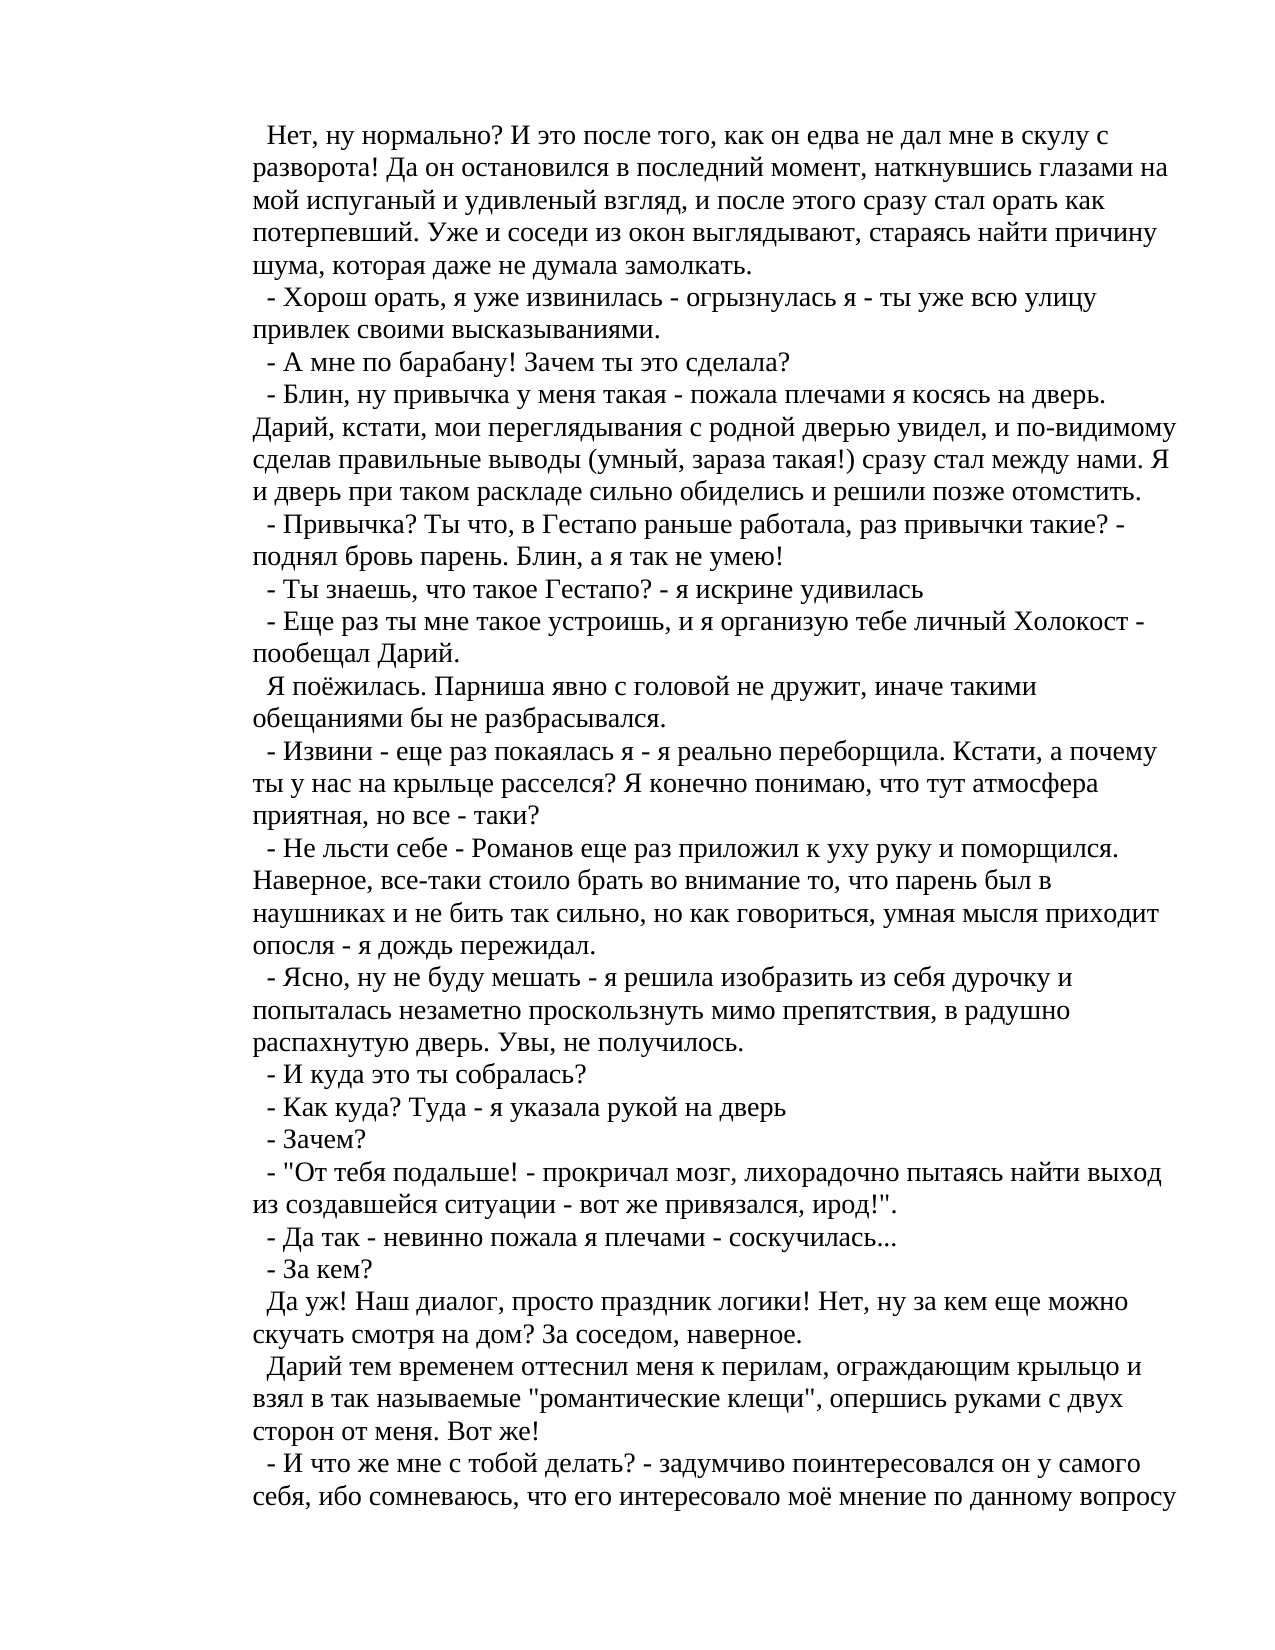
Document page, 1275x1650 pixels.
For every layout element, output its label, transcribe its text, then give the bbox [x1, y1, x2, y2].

text Дарий тем временем оттеснил меня к перилам, ограждающим крыльцо и взял в так называемые "романтические клещи", опершись руками с двух сторон от меня. Вот же! [252, 1349, 1186, 1446]
text - Не льсти себе - Романов еще раз приложил к уху руку и поморщился. Наверное, все-таки стоило брать во внимание то, что парень был в наушниках и не бить так сильно, но как говориться, умная мысля приходит опосля - я дождь пережидал. [252, 831, 1186, 960]
text - А мне по барабану! Зачем ты это сделала? [252, 345, 1186, 377]
text - "От тебя подальше! - прокричал мозг, лихорадочно пытаясь найти выход из создавшейся ситуации - вот же привязался, ирод!". [252, 1155, 1186, 1219]
text Нет, ну нормально? И это после того, как он едва не дал мне в скулу с разворота! Да он остановился в последний момент, наткнувшись глазами на мой испуганый и удивленый взгляд, и после этого сразу стал орать как потерпевший. Уже и соседи из окон выглядывают, стараясь найти причину шума, которая даже не думала замолкать. [252, 118, 1186, 280]
text - Как куда? Туда - я указала рукой на дверь [252, 1090, 1186, 1122]
text - Еще раз ты мне такое устроишь, и я организую тебе личный Холокост - пообещал Дарий. [252, 604, 1186, 669]
text - Привычка? Ты что, в Гестапо раньше работала, раз привычки такие? - поднял бровь парень. Блин, а я так не умею! [252, 507, 1186, 572]
text - За кем? [252, 1252, 1186, 1284]
text - Извини - еще раз покаялась я - я реально переборщила. Кстати, а почему ты у нас на крыльце расселся? Я конечно понимаю, что тут атмосфера приятная, но все - таки? [252, 734, 1186, 831]
text - Да так - невинно пожала я плечами - соскучилась... [252, 1219, 1186, 1252]
text - Ты знаешь, что такое Гестапо? - я искрине удивилась [252, 572, 1186, 604]
text - Блин, ну привычка у меня такая - пожала плечами я косясь на дверь. Дарий, кстати, мои переглядывания с родной дверью увидел, и по-видимому сделав правильные выводы (умный, зараза такая!) сразу стал между нами. Я и дверь при таком раскладе сильно обиделись и решили позже отомстить. [252, 377, 1186, 507]
text Да уж! Наш диалог, просто праздник логики! Нет, ну за кем еще можно скучать смотря на дом? За соседом, наверное. [252, 1284, 1186, 1349]
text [252, 1446, 1186, 1511]
text - Зачем? [252, 1122, 1186, 1155]
text - И куда это ты собралась? [252, 1058, 1186, 1090]
text - Хорош орать, я уже извинилась - огрызнулась я - ты уже всю улицу привлек своими высказываниями. [252, 280, 1186, 345]
text - Ясно, ну не буду мешать - я решила изобразить из себя дурочку и попыталась незаметно проскользнуть мимо препятствия, в радушно распахнутую дверь. Увы, не получилось. [252, 960, 1186, 1058]
text Я поёжилась. Парниша явно с головой не дружит, иначе такими обещаниями бы не разбрасывался. [252, 669, 1186, 734]
